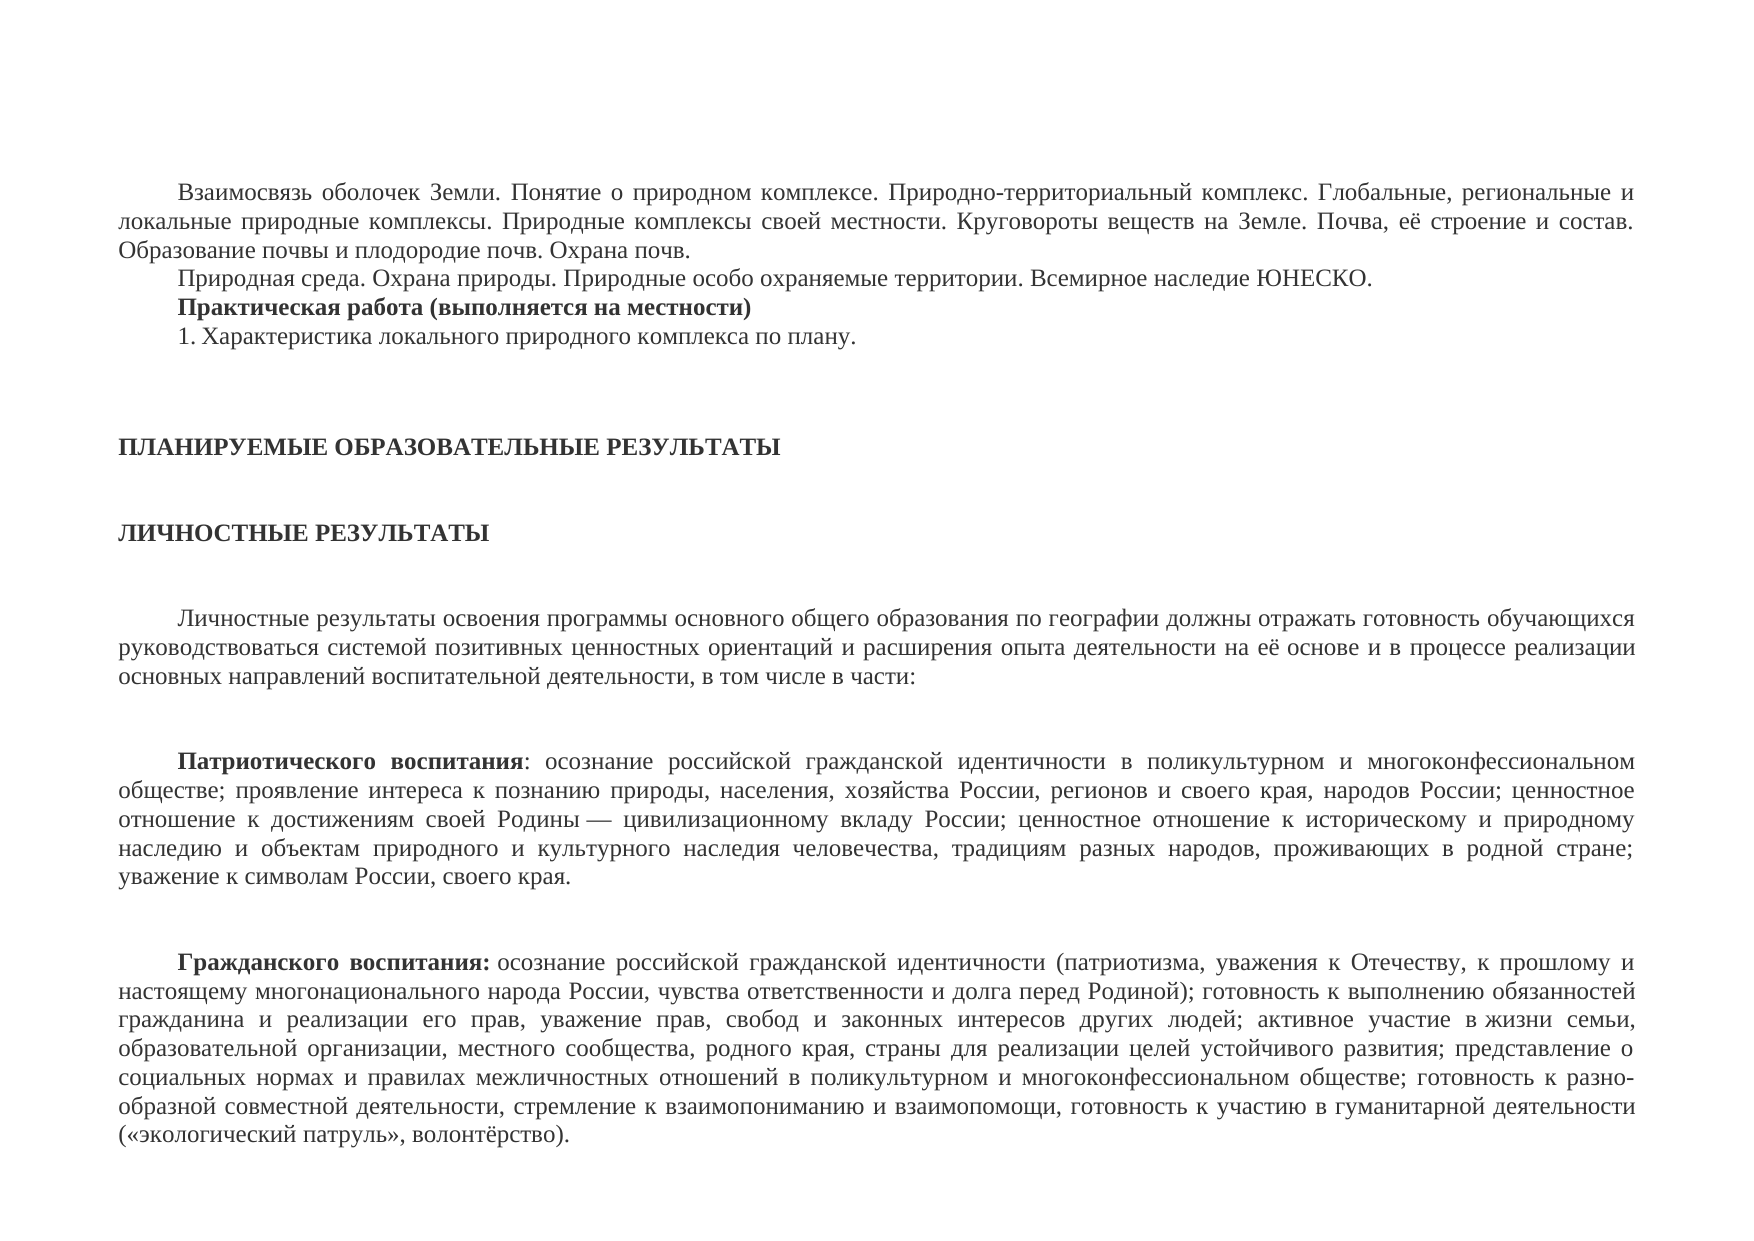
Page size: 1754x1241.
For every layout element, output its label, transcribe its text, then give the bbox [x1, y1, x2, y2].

text ЛИЧНОСТНЫЕ РЕЗУЛЬТАТЫ [118, 518, 1636, 547]
text Взаимосвязь оболочек Земли. Понятие о природном комплексе. Природно-территориальный комплекс. Глобальные, региональные и локальные природные комплексы. Природные комплексы своей местности. Круговороты веществ на Земле. Почва, её строение и состав. Образование почвы и плодородие почв. Охрана почв. [118, 177, 1636, 263]
text Практическая работа (выполняется на местности) [118, 292, 1636, 321]
text Патриотического воспитания: осознание российской гражданской идентичности в поликультурном и многоконфессиональном обществе; проявление интереса к познанию природы, населения, хозяйства России, регионов и своего края, народов России; ценностное отношение к достижениям своей Родины — цивилизационному вкладу России; ценностное отношение к историческому и природному наследию и объектам природного и культурного наследия человечества, традициям разных народов, проживающих в родной стране; уважение к символам России, своего края. [118, 746, 1636, 890]
text 1. Характеристика локального природного комплекса по плану. [118, 321, 1636, 350]
text Природная среда. Охрана природы. Природные особо охраняемые территории. Всемирное наследие ЮНЕСКО. [118, 263, 1636, 292]
text Гражданского воспитания: осознание российской гражданской идентичности (патриотизма, уважения к Отечеству, к прошлому и настоящему многонационального народа России, чувства ответственности и долга перед Родиной); готовность к выполнению обязанностей гражданина и реализации его прав, уважение прав, свобод и законных интересов других людей; активное участие в жизни семьи, образовательной организации, местного сообщества, родного края, страны для реализации целей устойчивого развития; представление о социальных нормах и правилах межличностных отношений в поликультурном и многоконфессиональном обществе; готовность к разно-образной совместной деятельности, стремление к взаимопониманию и взаимопомощи, готовность к участию в гуманитарной деятельности («экологический патруль», волонтёрство). [118, 947, 1636, 1148]
text Личностные результаты освоения программы основного общего образования по географии должны отражать готовность обучающихся руководствоваться системой позитивных ценностных ориентаций и расширения опыта деятельности на её основе и в процессе реализации основных направлений воспитательной деятельности, в том числе в части: [118, 603, 1636, 690]
text ПЛАНИРУЕМЫЕ ОБРАЗОВАТЕЛЬНЫЕ РЕЗУЛЬТАТЫ [118, 432, 1636, 461]
